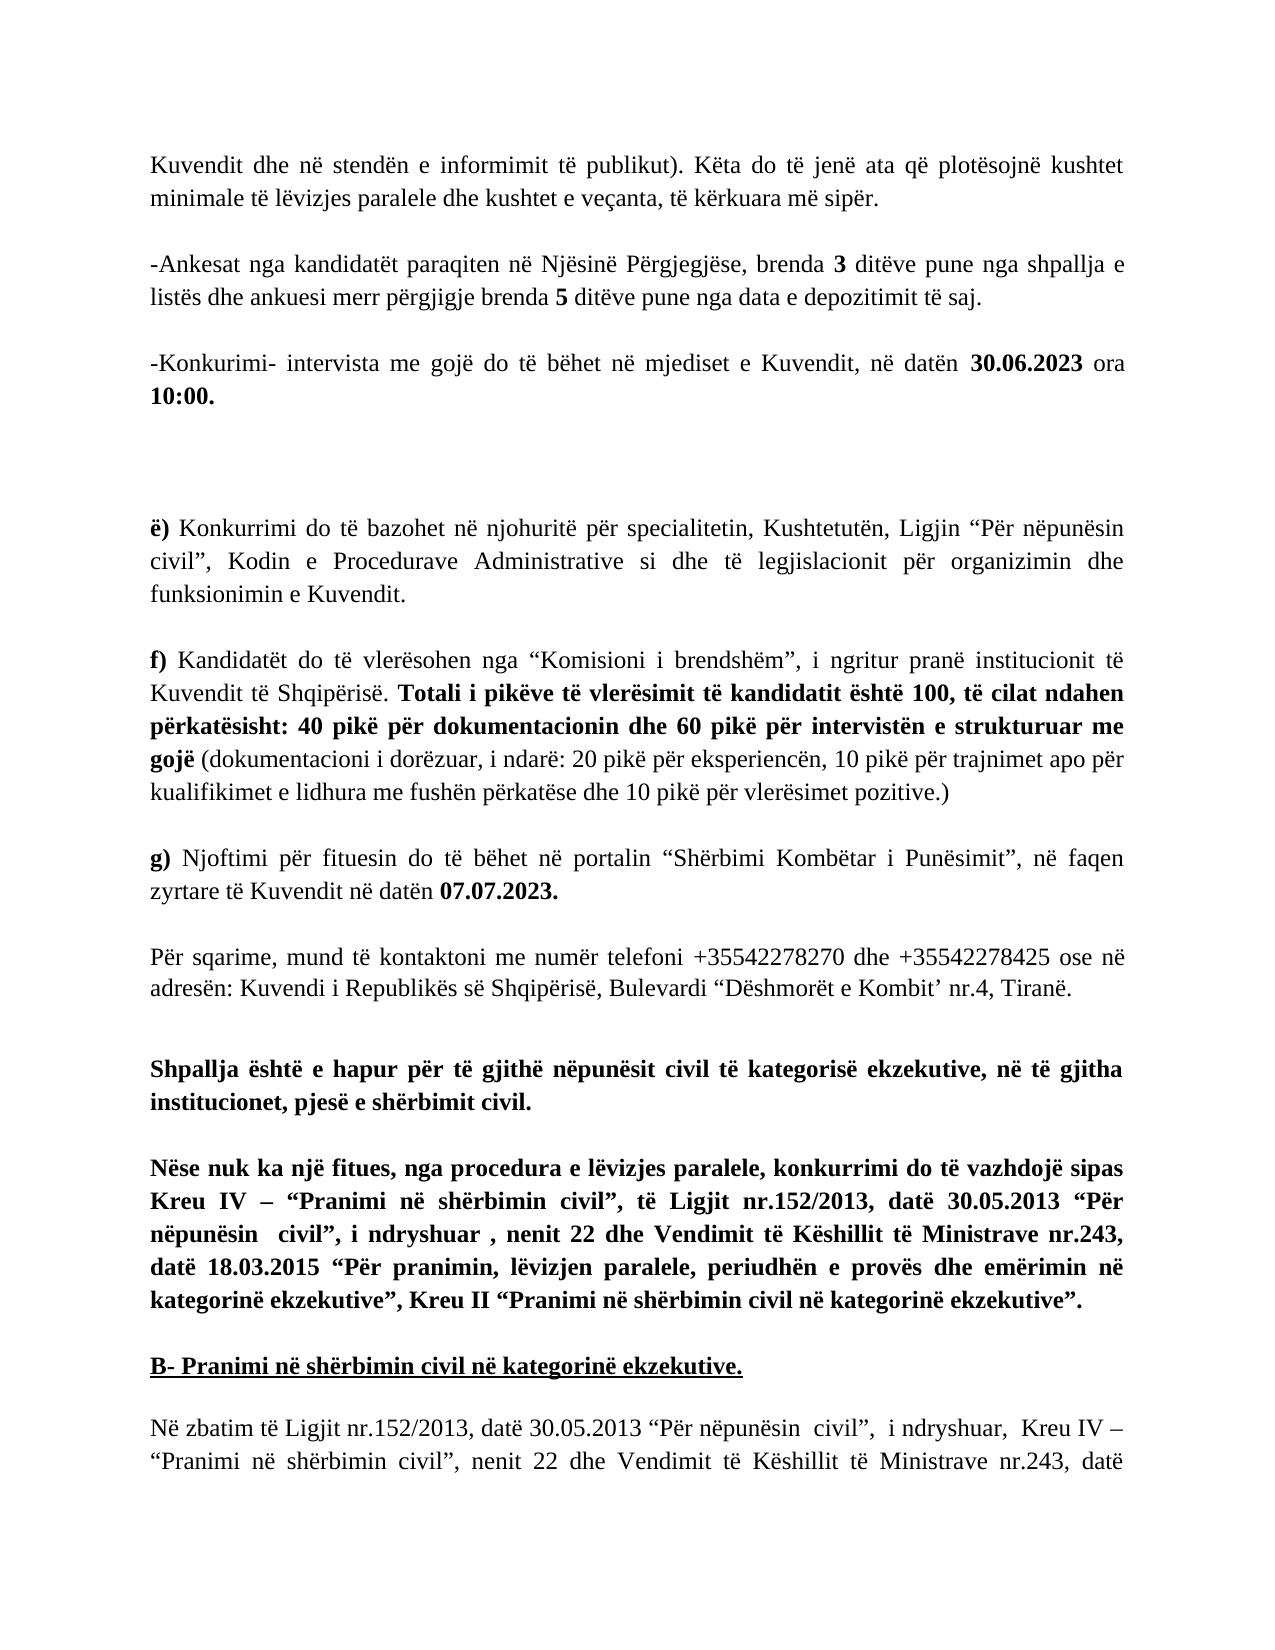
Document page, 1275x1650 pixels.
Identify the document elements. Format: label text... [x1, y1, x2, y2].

text -Ankesat nga kandidatët paraqiten në Njësinë Përgjegjëse, brenda 3 ditëve pune nga shpallja e listës dhe ankuesi merr përgjigje brenda 5 ditëve pune nga data e depozitimit të saj. [150, 249, 1125, 311]
text -Konkurimi- intervista me gojë do të bëhet në mjediset e Kuvendit, në datën 30.06.2023 ora 10:00. [150, 348, 1125, 410]
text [150, 1413, 1125, 1475]
text Për sqarime, mund të kontaktoni me numër telefoni +35542278270 dhe +35542278425 ose në adresën: Kuvendi i Republikës së Shqipërisë, Bulevardi “Dëshmorët e Kombit’ nr.4, Tiranë. [150, 942, 1125, 1002]
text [150, 150, 1125, 212]
text f) Kandidatët do të vlerësohen nga “Komisioni i brendshëm”, i ngritur pranë institucionit të Kuvendit të Shqipërisë. Totali i pikëve të vlerësimit të kandidatit është 100, të cilat ndahen përkatësisht: 40 pikë për dokumentacionin dhe 60 pikë për intervistën e strukturuar me gojë (dokumentacioni i dorëzuar, i ndarë: 20 pikë për eksperiencën, 10 pikë për trajnimet apo për kualifikimet e lidhura me fushën përkatëse dhe 10 pikë për vlerësimet pozitive.) [150, 645, 1125, 806]
text g) Njoftimi për fituesin do të bëhet në portalin “Shërbimi Kombëtar i Punësimit”, në faqen zyrtare të Kuvendit në datën 07.07.2023. [150, 843, 1125, 905]
text Shpallja është e hapur për të gjithë nëpunësit civil të kategorisë ekzekutive, në të gjitha institucionet, pjesë e shërbimit civil. [150, 1054, 1125, 1116]
text Nëse nuk ka një fitues, nga procedura e lëvizjes paralele, konkurrimi do të vazhdojë sipas Kreu IV – “Pranimi në shërbimin civil”, të Ligjit nr.152/2013, datë 30.05.2013 “Për nëpunësin civil”, i ndryshuar , nenit 22 dhe Vendimit të Këshillit të Ministrave nr.243, datë 18.03.2015 “Për pranimin, lëvizjen paralele, periudhën e provës dhe emërimin në kategorinë ekzekutive”, Kreu II “Pranimi në shërbimin civil në kategorinë ekzekutive”. [150, 1153, 1125, 1314]
text ë) Konkurrimi do të bazohet në njohuritë për specialitetin, Kushtetutën, Ligjin “Për nëpunësin civil”, Kodin e Procedurave Administrative si dhe të legjislacionit për organizimin dhe funksionimin e Kuvendit. [150, 513, 1125, 608]
text B- Pranimi në shërbimin civil në kategorinë ekzekutive. [150, 1351, 1125, 1380]
